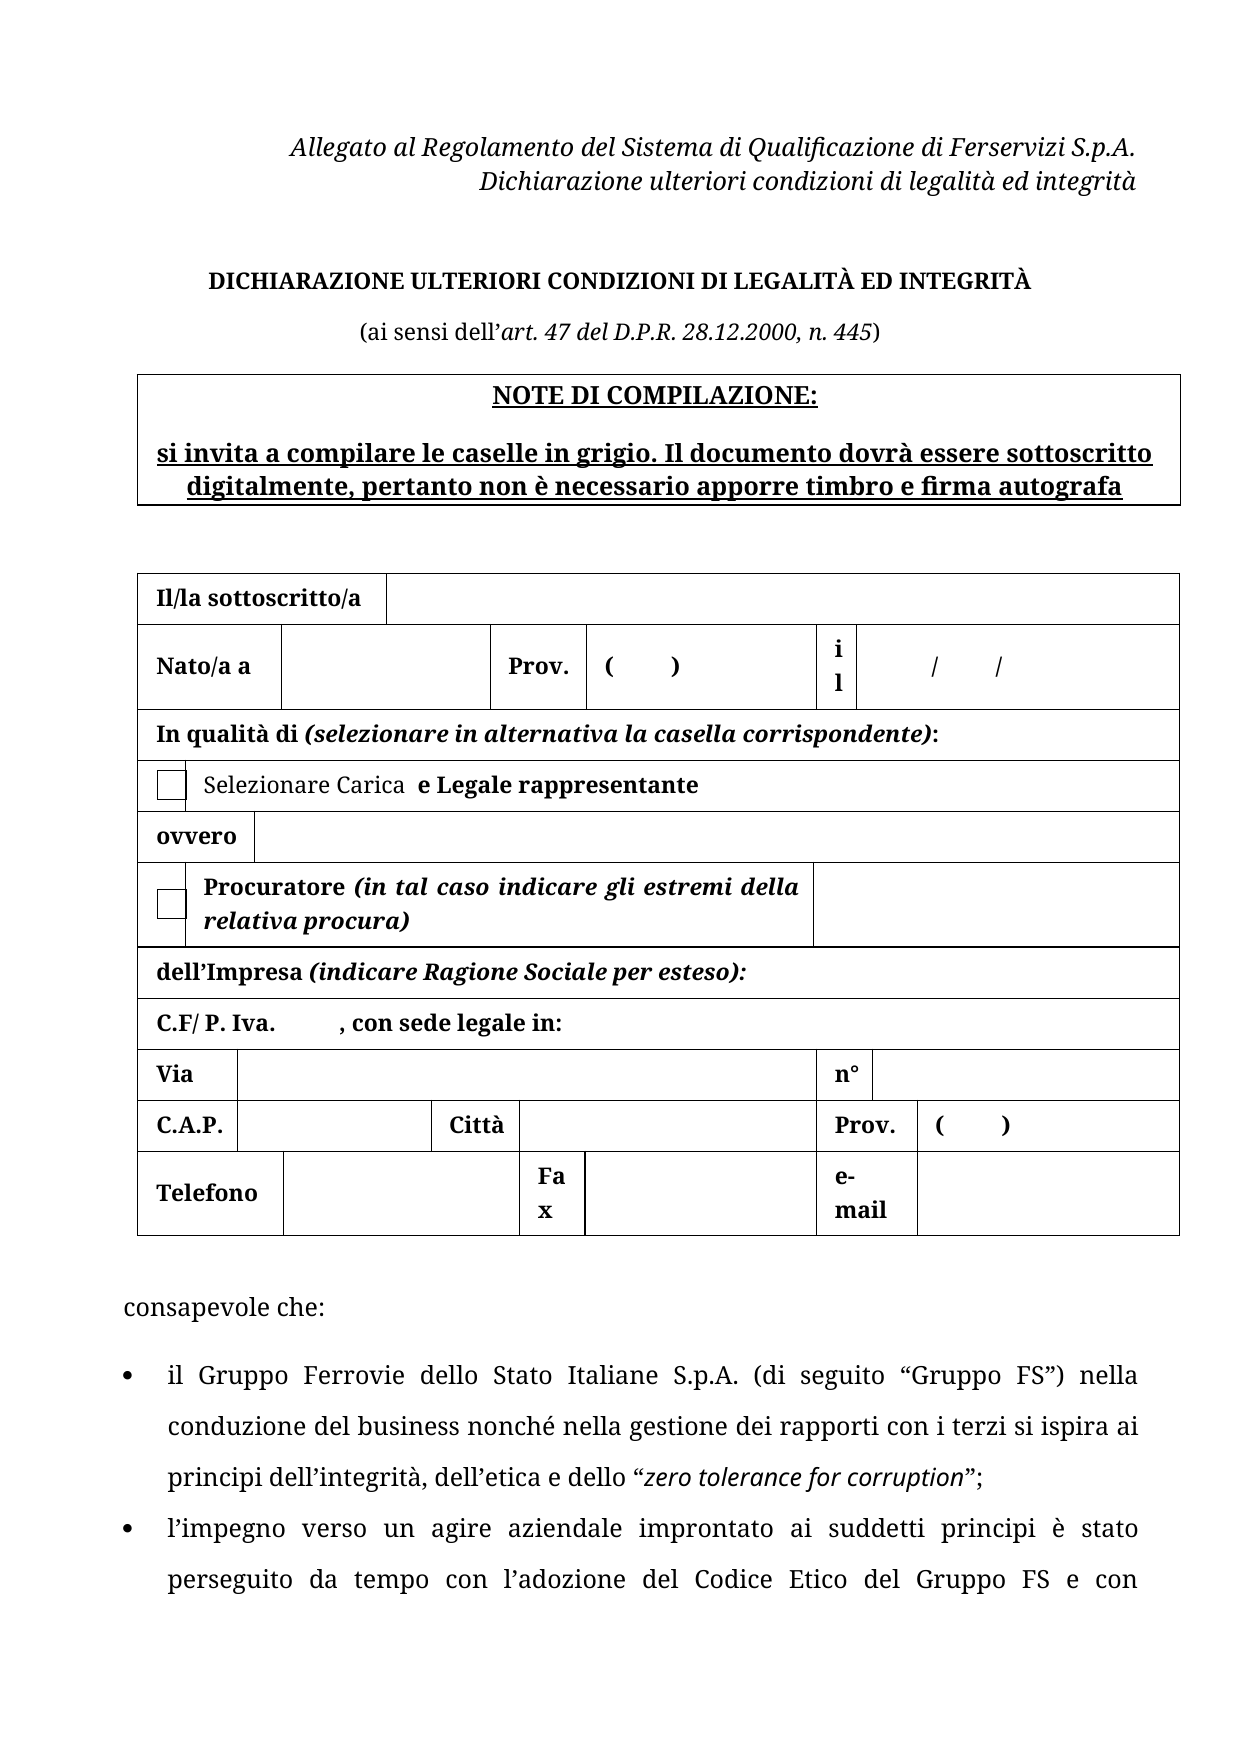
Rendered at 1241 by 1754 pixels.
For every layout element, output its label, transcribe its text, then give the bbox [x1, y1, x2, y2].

table_cell Nato/a a [138, 625, 281, 708]
table_cell [138, 863, 185, 946]
table_cell [520, 1101, 816, 1151]
table_header Il/la sottoscritto/a [138, 574, 386, 624]
table_cell [138, 761, 185, 811]
table_cell C.A.P. [138, 1101, 237, 1151]
table_cell Via [138, 1050, 237, 1099]
text consapevole che: [123, 1290, 1139, 1324]
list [123, 1511, 1139, 1596]
table_cell Fax [520, 1152, 584, 1235]
table_cell [918, 1152, 1179, 1235]
table_cell [586, 1152, 816, 1235]
list il Gruppo Ferrovie dello Stato Italiane S.p.A. (di seguito “Gruppo FS”) nella conduzione del business nonché nella gestione dei rapporti con i terzi si ispira ai principi dell’integrità, dell’etica e dello “zero tolerance for corruption”; [123, 1357, 1139, 1494]
table_cell Prov. [491, 625, 586, 708]
table_cell / / [857, 625, 1179, 708]
table_cell [873, 1050, 1179, 1099]
text NOTE DI COMPILAZIONE: [138, 375, 1180, 411]
table_cell [282, 625, 490, 708]
table_cell Procuratore (in tal caso indicare gli estremi della relativa procura) [186, 863, 813, 946]
table_cell Telefono [138, 1152, 283, 1235]
table_cell C.F/ P. Iva. , con sede legale in: [138, 999, 1179, 1048]
table_cell ( ) [587, 625, 816, 708]
table_cell [238, 1101, 431, 1151]
text si invita a compilare le caselle in grigio. Il documento dovrà essere sottoscritto digitalmente, pertanto non è necessario apporre timbro e firma autografa [138, 433, 1180, 504]
table_cell e-mail [817, 1152, 917, 1235]
text (ai sensi dell’art. 47 del D.P.R. 28.12.2000, n. 445) [100, 316, 1139, 347]
table_cell [814, 863, 1179, 946]
table_cell il [817, 625, 856, 708]
table_cell In qualità di (selezionare in alternativa la casella corrispondente): [138, 710, 1179, 759]
table_cell [284, 1152, 519, 1235]
table_cell Città [432, 1101, 519, 1151]
table_cell ovvero [138, 812, 254, 862]
table_cell [238, 1050, 816, 1099]
table_cell ( ) [918, 1101, 1179, 1151]
table_cell [255, 812, 1179, 862]
table_cell e Legale rappresentante [186, 761, 1179, 811]
table_cell dell’Impresa (indicare Ragione Sociale per esteso): [138, 948, 1179, 997]
table_cell Prov. [817, 1101, 917, 1151]
table_cell n° [817, 1050, 872, 1099]
text DICHIARAZIONE ULTERIORI CONDIZIONI DI LEGALITÀ ED INTEGRITÀ [100, 265, 1139, 296]
table_header [387, 574, 1179, 624]
